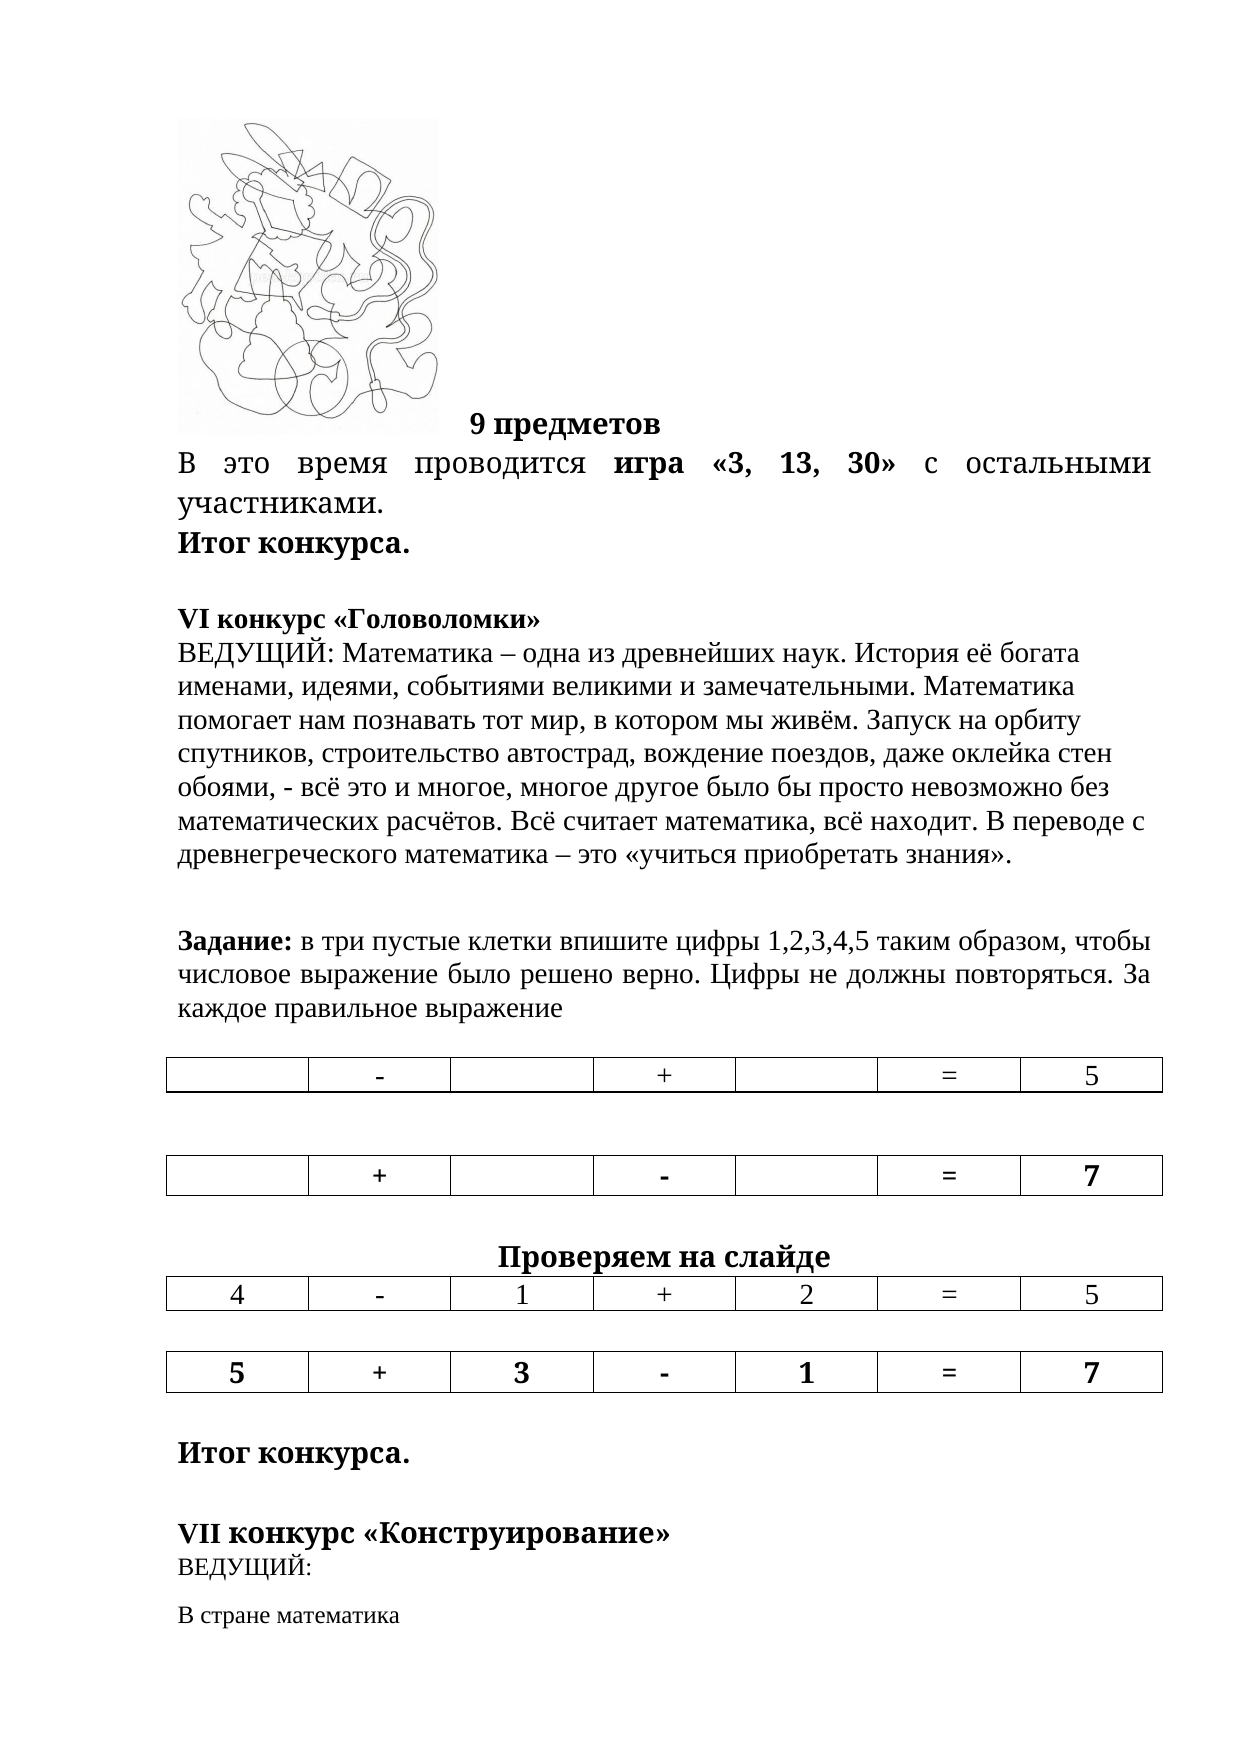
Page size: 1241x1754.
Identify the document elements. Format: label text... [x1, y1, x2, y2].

table_header [736, 1058, 877, 1091]
table_header = [878, 1156, 1020, 1195]
table_header 2 [736, 1277, 877, 1310]
table_header [736, 1156, 877, 1195]
text Проверяем на слайде [177, 1236, 1152, 1276]
table_header 5 [167, 1352, 308, 1392]
table_header + [309, 1352, 450, 1392]
table_header - [594, 1352, 735, 1392]
table_header + [309, 1156, 450, 1195]
text ВЕДУЩИЙ: [177, 1552, 1152, 1580]
table_header = [878, 1352, 1020, 1392]
table_header 7 [1021, 1352, 1162, 1392]
text VI конкурс «Головоломки» [177, 601, 1152, 635]
table_header [451, 1058, 593, 1091]
text Итог конкурса. [177, 522, 1152, 562]
table_header - [594, 1156, 735, 1195]
text В стране математика [177, 1600, 1152, 1628]
table_header 5 [1021, 1277, 1162, 1310]
picture [177, 118, 440, 435]
table_header 4 [167, 1277, 308, 1310]
table_header + [594, 1058, 735, 1091]
table_header [451, 1156, 593, 1195]
table_header + [594, 1277, 735, 1310]
table_header [167, 1058, 308, 1091]
table_header 3 [451, 1352, 593, 1392]
text В это время проводится игра «3, 13, 30» с остальными участниками. [177, 443, 1152, 522]
table_header 5 [1021, 1058, 1162, 1091]
table_header - [309, 1058, 450, 1091]
table_header = [878, 1058, 1020, 1091]
text ВЕДУЩИЙ: Математика – одна из древнейших наук. История её богата именами, идеями, событиями великими и замечательными. Математика помогает нам познавать тот мир, в котором мы живём. Запуск на орбиту спутников, строительство автострад, вождение поездов, даже оклейка стен обоями, - всё это и многое, многое другое было бы просто невозможно без математических расчётов. Всё считает математика, всё находит. В переводе с древнегреческого математика – это «учиться приобретать знания». [177, 635, 1152, 870]
table_header 1 [451, 1277, 593, 1310]
text VII конкурс «Конструирование» [177, 1512, 1152, 1552]
text Итог конкурса. [177, 1433, 1152, 1472]
text Задание: в три пустые клетки впишите цифры 1,2,3,4,5 таким образом, чтобы числовое выражение было решено верно. Цифры не должны повторяться. За каждое правильное выражение [177, 923, 1152, 1023]
table_header 7 [1021, 1156, 1162, 1195]
table_header = [878, 1277, 1020, 1310]
table_header 1 [736, 1352, 877, 1392]
table_header - [309, 1277, 450, 1310]
table_header [167, 1156, 308, 1195]
